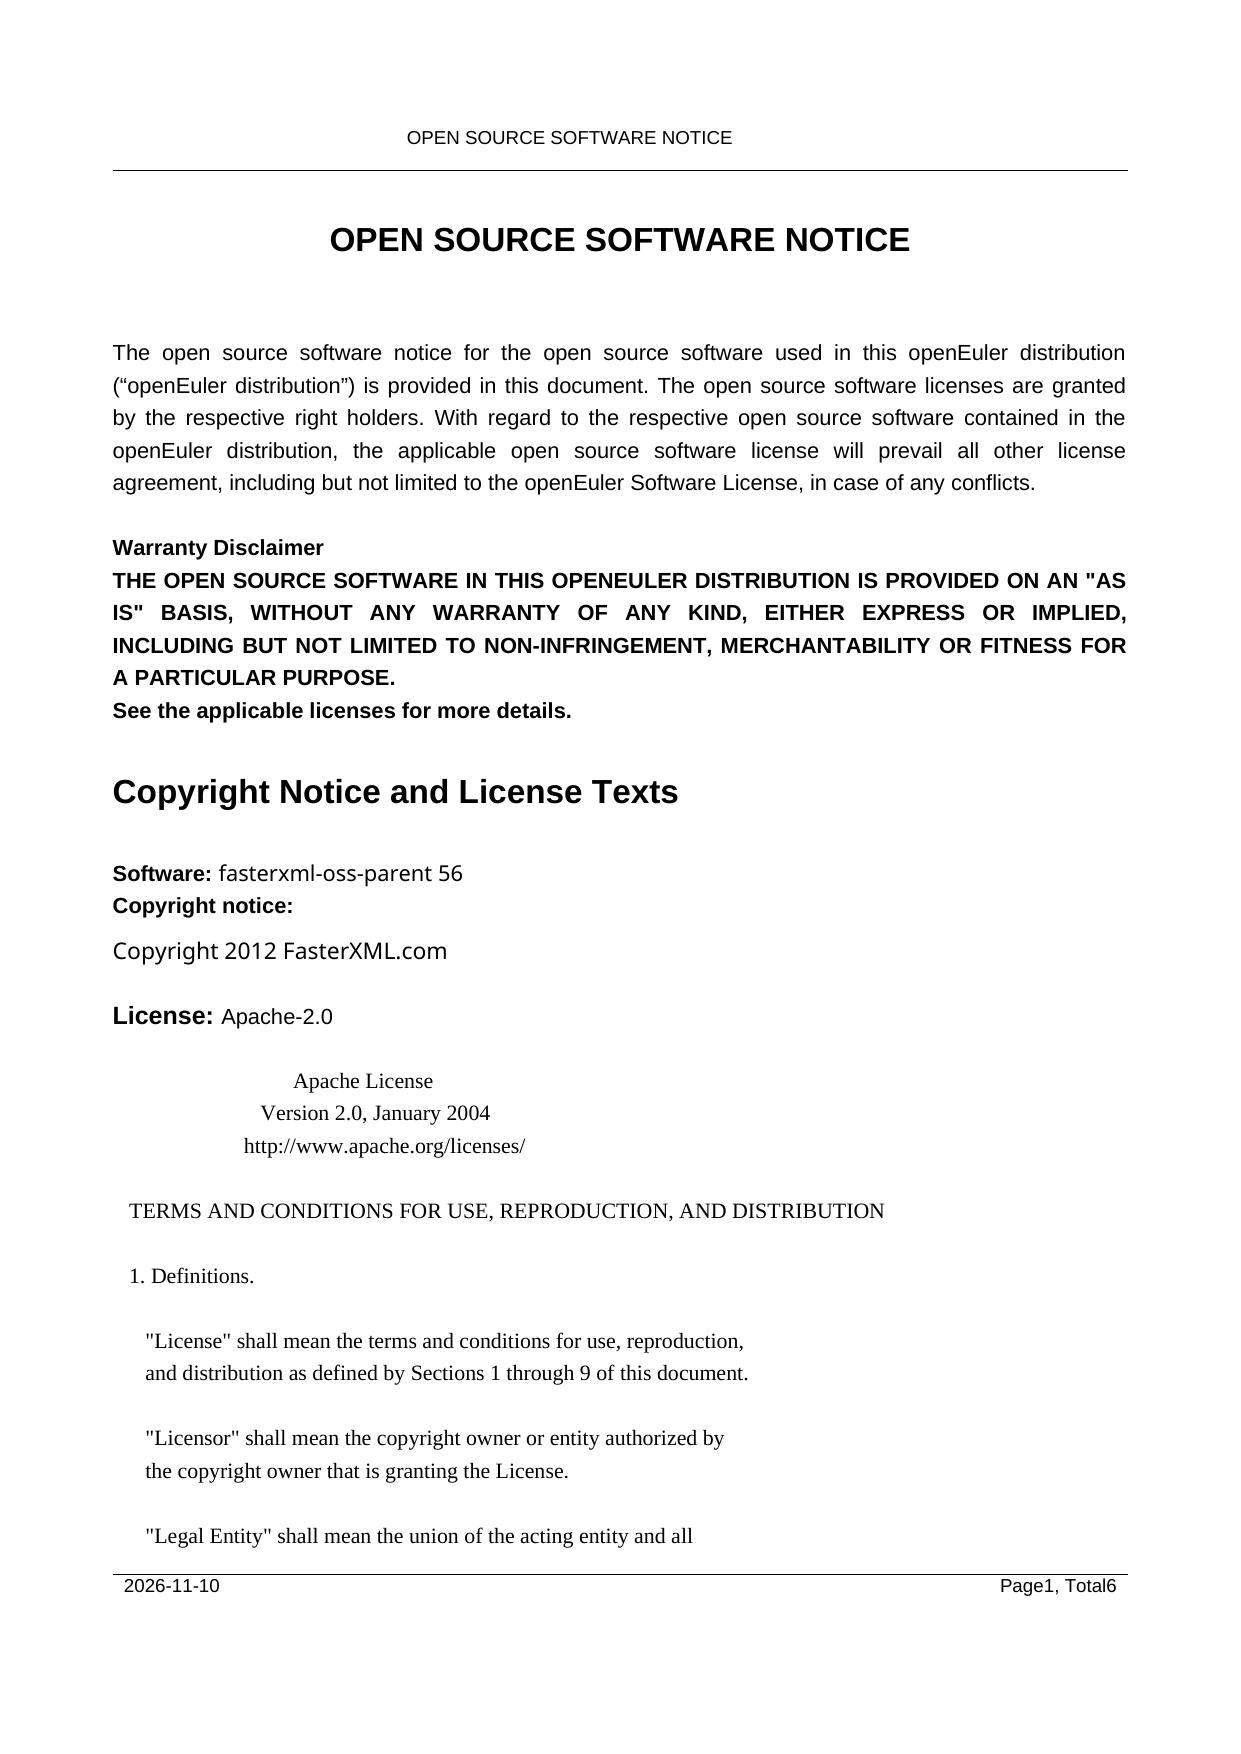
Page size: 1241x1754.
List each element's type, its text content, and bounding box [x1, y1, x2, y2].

title Software: fasterxml-oss-parent 56 [112, 856, 1128, 889]
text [112, 1031, 1128, 1551]
text THE OPEN SOURCE SOFTWARE IN THIS OPENEULER DISTRIBUTION IS PROVIDED ON AN "AS IS" BASIS, WITHOUT ANY WARRANTY OF ANY KIND, EITHER EXPRESS OR IMPLIED, INCLUDING BUT NOT LIMITED TO NON-INFRINGEMENT, MERCHANTABILITY OR FITNESS FOR A PARTICULAR PURPOSE. See the applicable licenses for more details. [112, 564, 1128, 726]
text Warranty Disclaimer [112, 531, 1128, 564]
text The open source software notice for the open source software used in this openEuler distribution (“openEuler distribution”) is provided in this document. The open source software licenses are granted by the respective right holders. With regard to the respective open source software contained in the openEuler distribution, the applicable open source software license will prevail all other license agreement, including but not limited to the openEuler Software License, in case of any conflicts. [112, 336, 1128, 499]
text OPEN SOURCE SOFTWARE NOTICE [112, 206, 1128, 271]
text Copyright 2012 FasterXML.com [112, 934, 1128, 999]
text Copyright Notice and License Texts [112, 759, 1128, 824]
text Copyright notice: [112, 889, 1128, 921]
text License: Apache-2.0 [112, 999, 1128, 1031]
